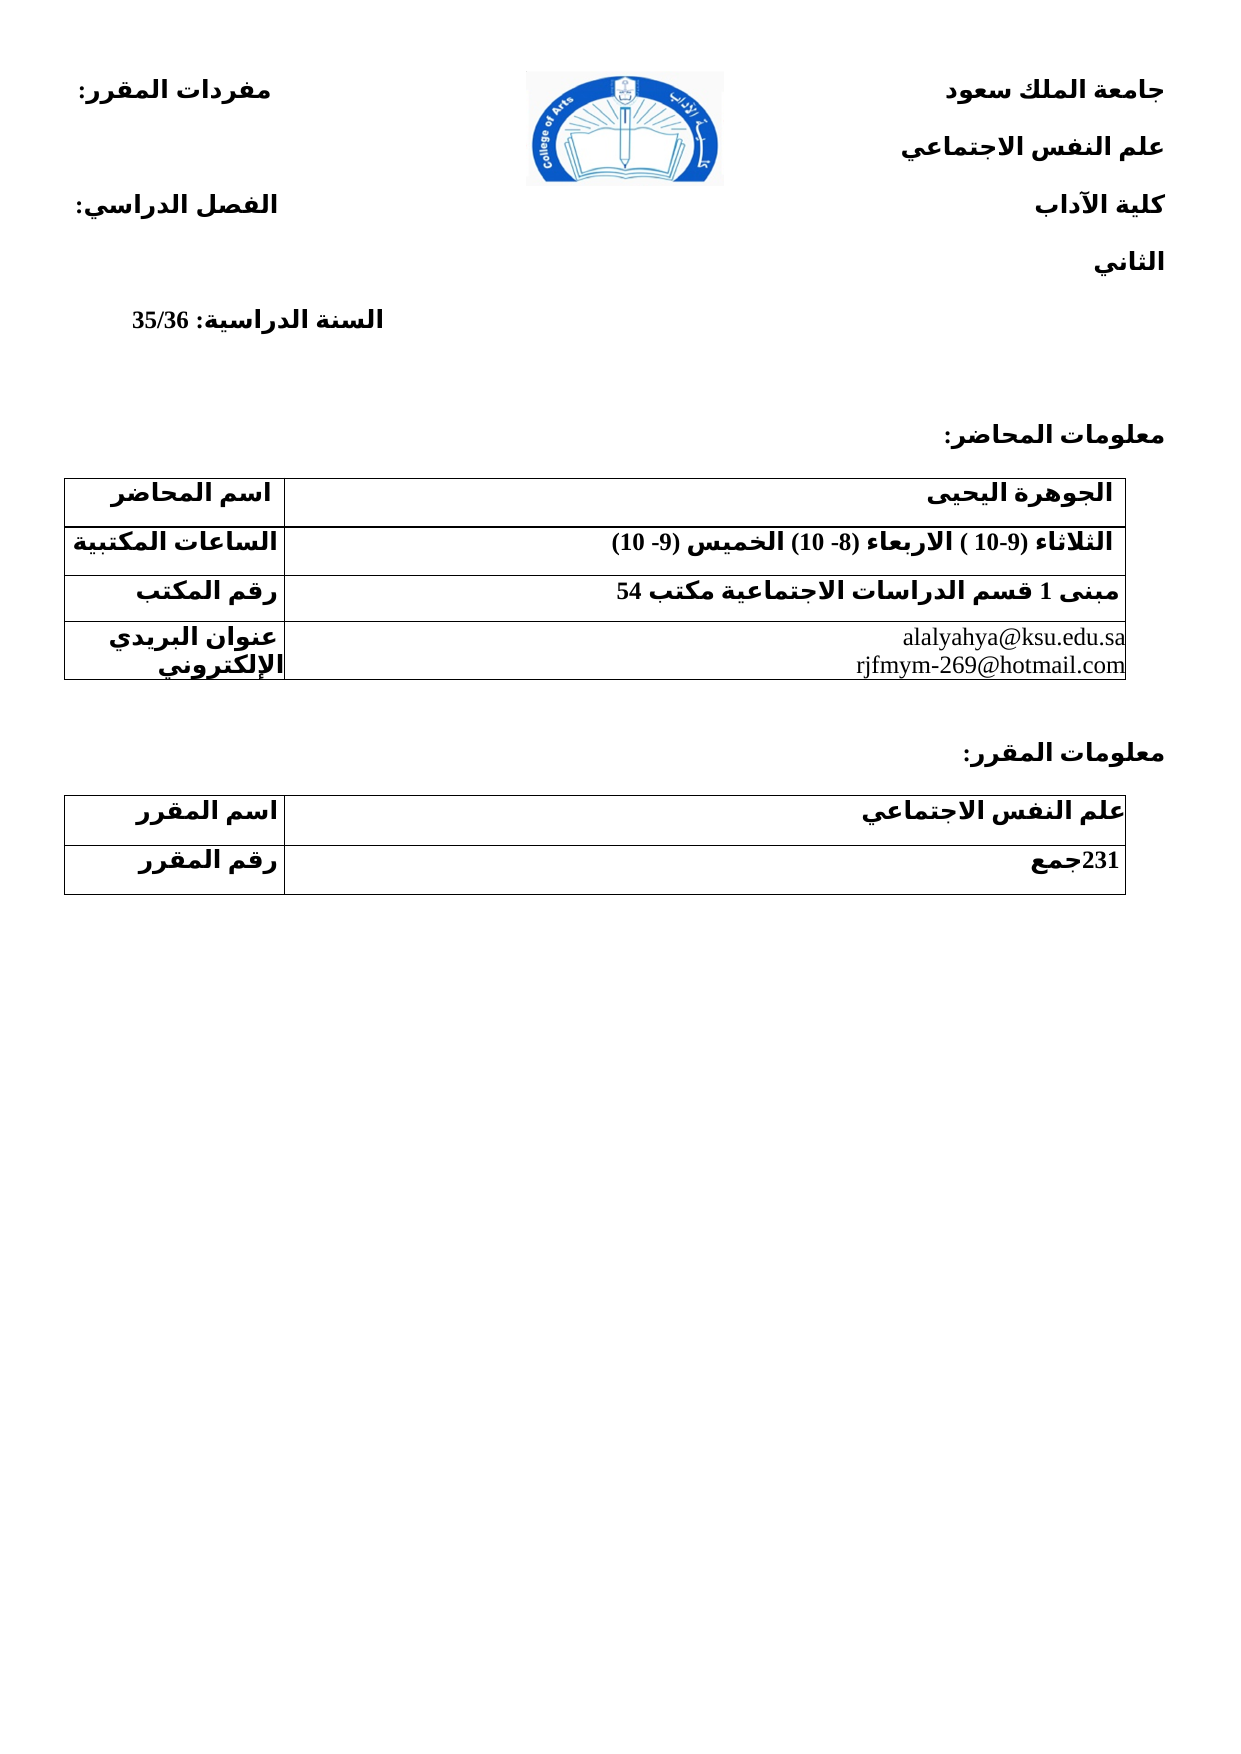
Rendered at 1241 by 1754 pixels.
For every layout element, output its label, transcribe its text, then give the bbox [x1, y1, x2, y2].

table_cell 231جمع [285, 846, 1125, 894]
text السنة الدراسية: 35/36 [75, 305, 1165, 334]
table_cell الثلاثاء (9-10 ) الاربعاء (8- 10) الخميس (9- 10) [285, 528, 1125, 575]
table_cell رقم المقرر [65, 846, 284, 894]
table_cell الساعات المكتبية [65, 528, 284, 575]
text كلية الآداب الفصل الدراسي: الثاني [75, 190, 1165, 276]
text جامعة الملك سعود مفردات المقرر: علم النفس الاجتماعي [724, 75, 1165, 161]
table_header اسم المحاضر [65, 479, 284, 526]
text معلومات المحاضر: [75, 420, 1165, 449]
text جامعة الملك سعود مفردات المقرر: علم النفس الاجتماعي [75, 75, 525, 161]
picture [525, 71, 724, 186]
table_cell عنوان البريدي الإلكتروني [65, 622, 284, 679]
table_header علم النفس الاجتماعي [285, 796, 1125, 844]
table_cell رقم المكتب [65, 576, 284, 621]
table_header اسم المقرر [65, 796, 284, 844]
table_header الجوهرة اليحيى [285, 479, 1125, 526]
table_cell مبنى 1 قسم الدراسات الاجتماعية مكتب 54 [285, 576, 1125, 621]
table_cell alalyahya@ksu.edu.sa rjfmym-269@hotmail.com [285, 622, 1125, 679]
text معلومات المقرر: [75, 738, 1165, 767]
